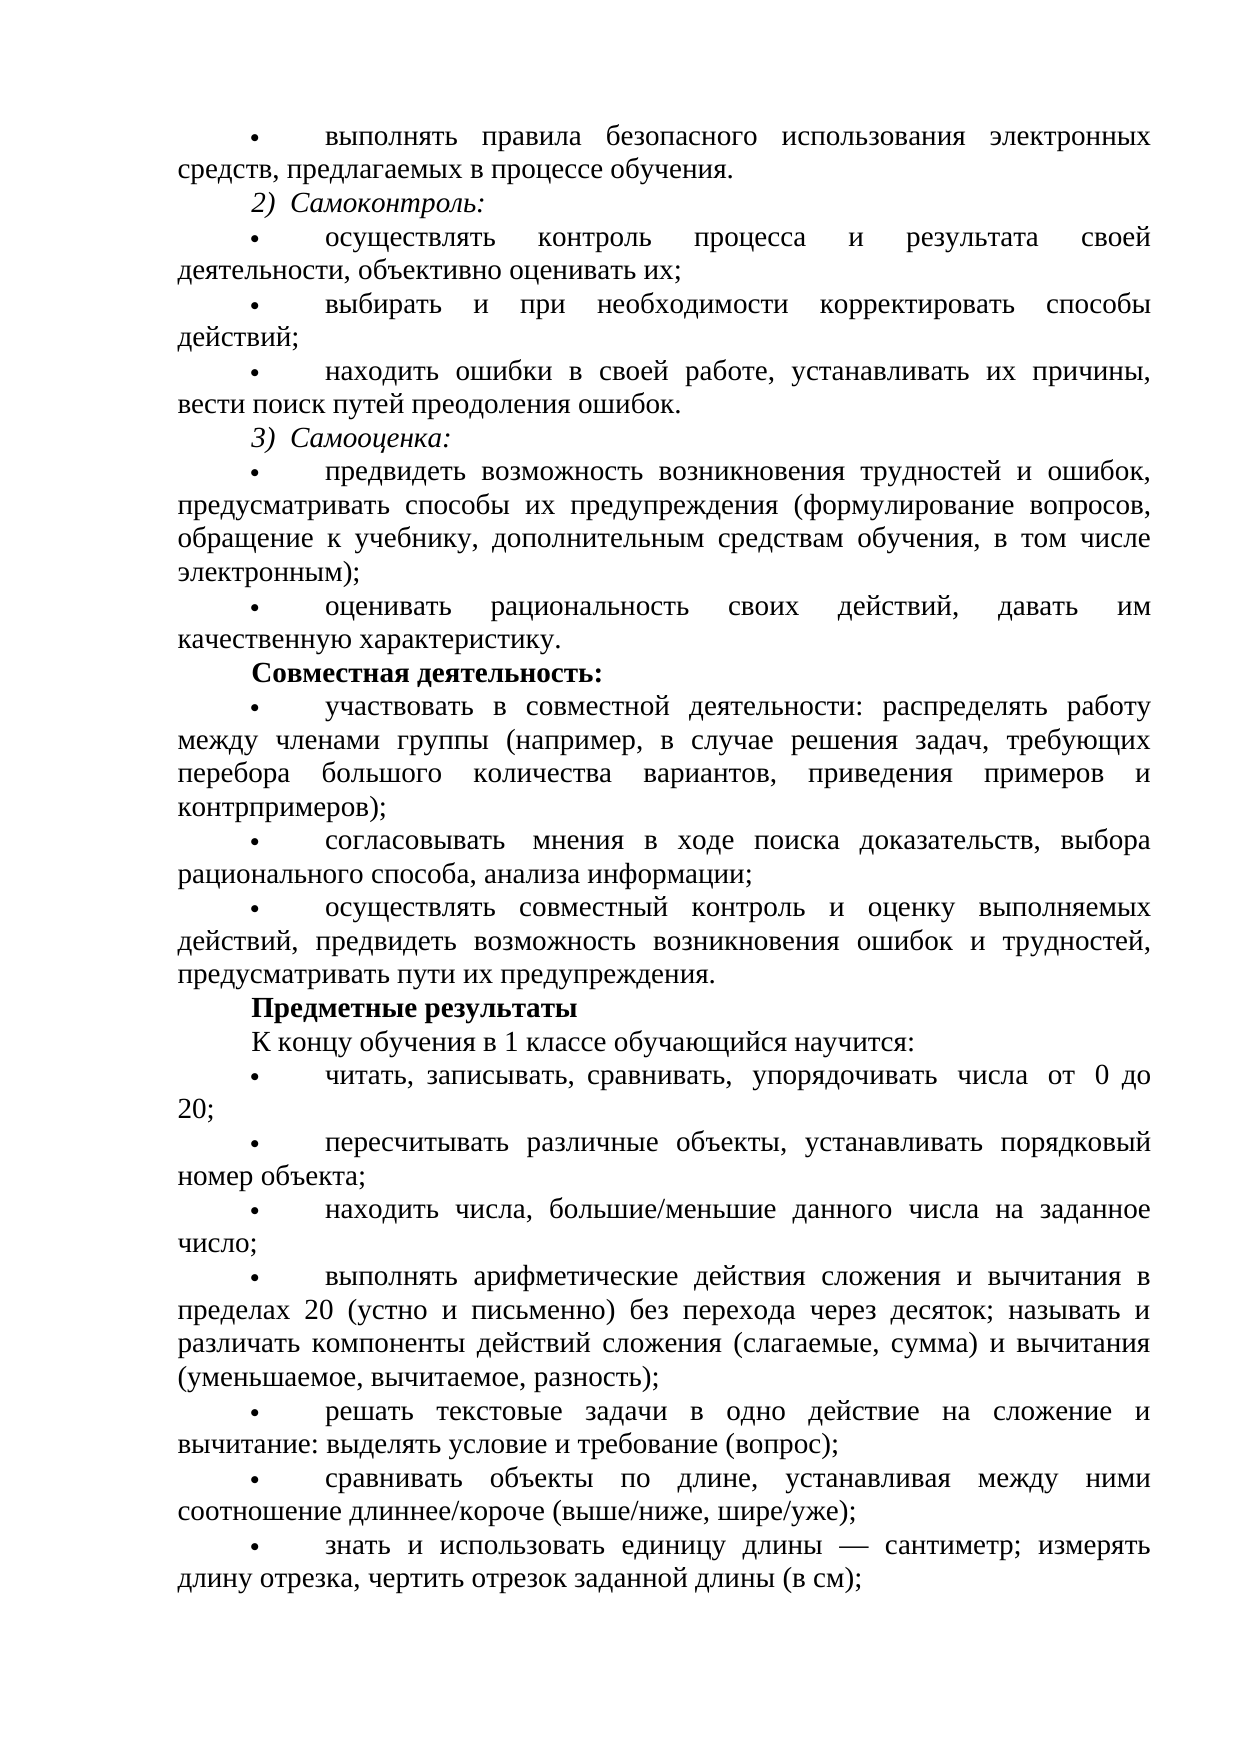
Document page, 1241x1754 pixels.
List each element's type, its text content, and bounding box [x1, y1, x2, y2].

list находить ошибки в своей работе, устанавливать их причины, вести поиск путей преодоления ошибок. [177, 353, 1152, 420]
list знать и использовать единицу длины — сантиметр; измерять длину отрезка, чертить отрезок заданной длины (в см); [177, 1527, 1152, 1594]
text К концу обучения в 1 классе обучающийся научится: [177, 1024, 1152, 1057]
text 2) Самоконтроль: [177, 185, 1152, 219]
list согласовывать мнения в ходе поиска доказательств, выбора рационального способа, анализа информации; [177, 822, 1152, 889]
list выбирать и при необходимости корректировать способы действий; [177, 286, 1152, 353]
text Совместная деятельность: [177, 655, 1152, 688]
text 3) Самооценка: [177, 420, 1152, 453]
text Предметные результаты [177, 990, 1152, 1024]
list читать, записывать, сравнивать, упорядочивать числа от 0 до 20; [177, 1057, 1152, 1124]
list выполнять правила безопасного использования электронных средств, предлагаемых в процессе обучения. [177, 118, 1152, 185]
list осуществлять контроль процесса и результата своей деятельности, объективно оценивать их; [177, 219, 1152, 286]
list осуществлять совместный контроль и оценку выполняемых действий, предвидеть возможность возникновения ошибок и трудностей, предусматривать пути их предупреждения. [177, 889, 1152, 990]
list сравнивать объекты по длине, устанавливая между ними соотношение длиннее/короче (выше/ниже, шире/уже); [177, 1460, 1152, 1527]
list решать текстовые задачи в одно действие на сложение и вычитание: выделять условие и требование (вопрос); [177, 1393, 1152, 1460]
list предвидеть возможность возникновения трудностей и ошибок, предусматривать способы их предупреждения (формулирование вопросов, обращение к учебнику, дополнительным средствам обучения, в том числе электронным); [177, 453, 1152, 588]
list выполнять арифметические действия сложения и вычитания в пределах 20 (устно и письменно) без перехода через десяток; называть и различать компоненты действий сложения (слагаемые, сумма) и вычитания (уменьшаемое, вычитаемое, разность); [177, 1258, 1152, 1393]
list находить числа, большие/меньшие данного числа на заданное число; [177, 1191, 1152, 1258]
list пересчитывать различные объекты, устанавливать порядковый номер объекта; [177, 1124, 1152, 1191]
list оценивать рациональность своих действий, давать им качественную характеристику. [177, 588, 1152, 655]
list участвовать в совместной деятельности: распределять работу между членами группы (например, в случае решения задач, требующих перебора большого количества вариантов, приведения примеров и контрпримеров); [177, 688, 1152, 822]
